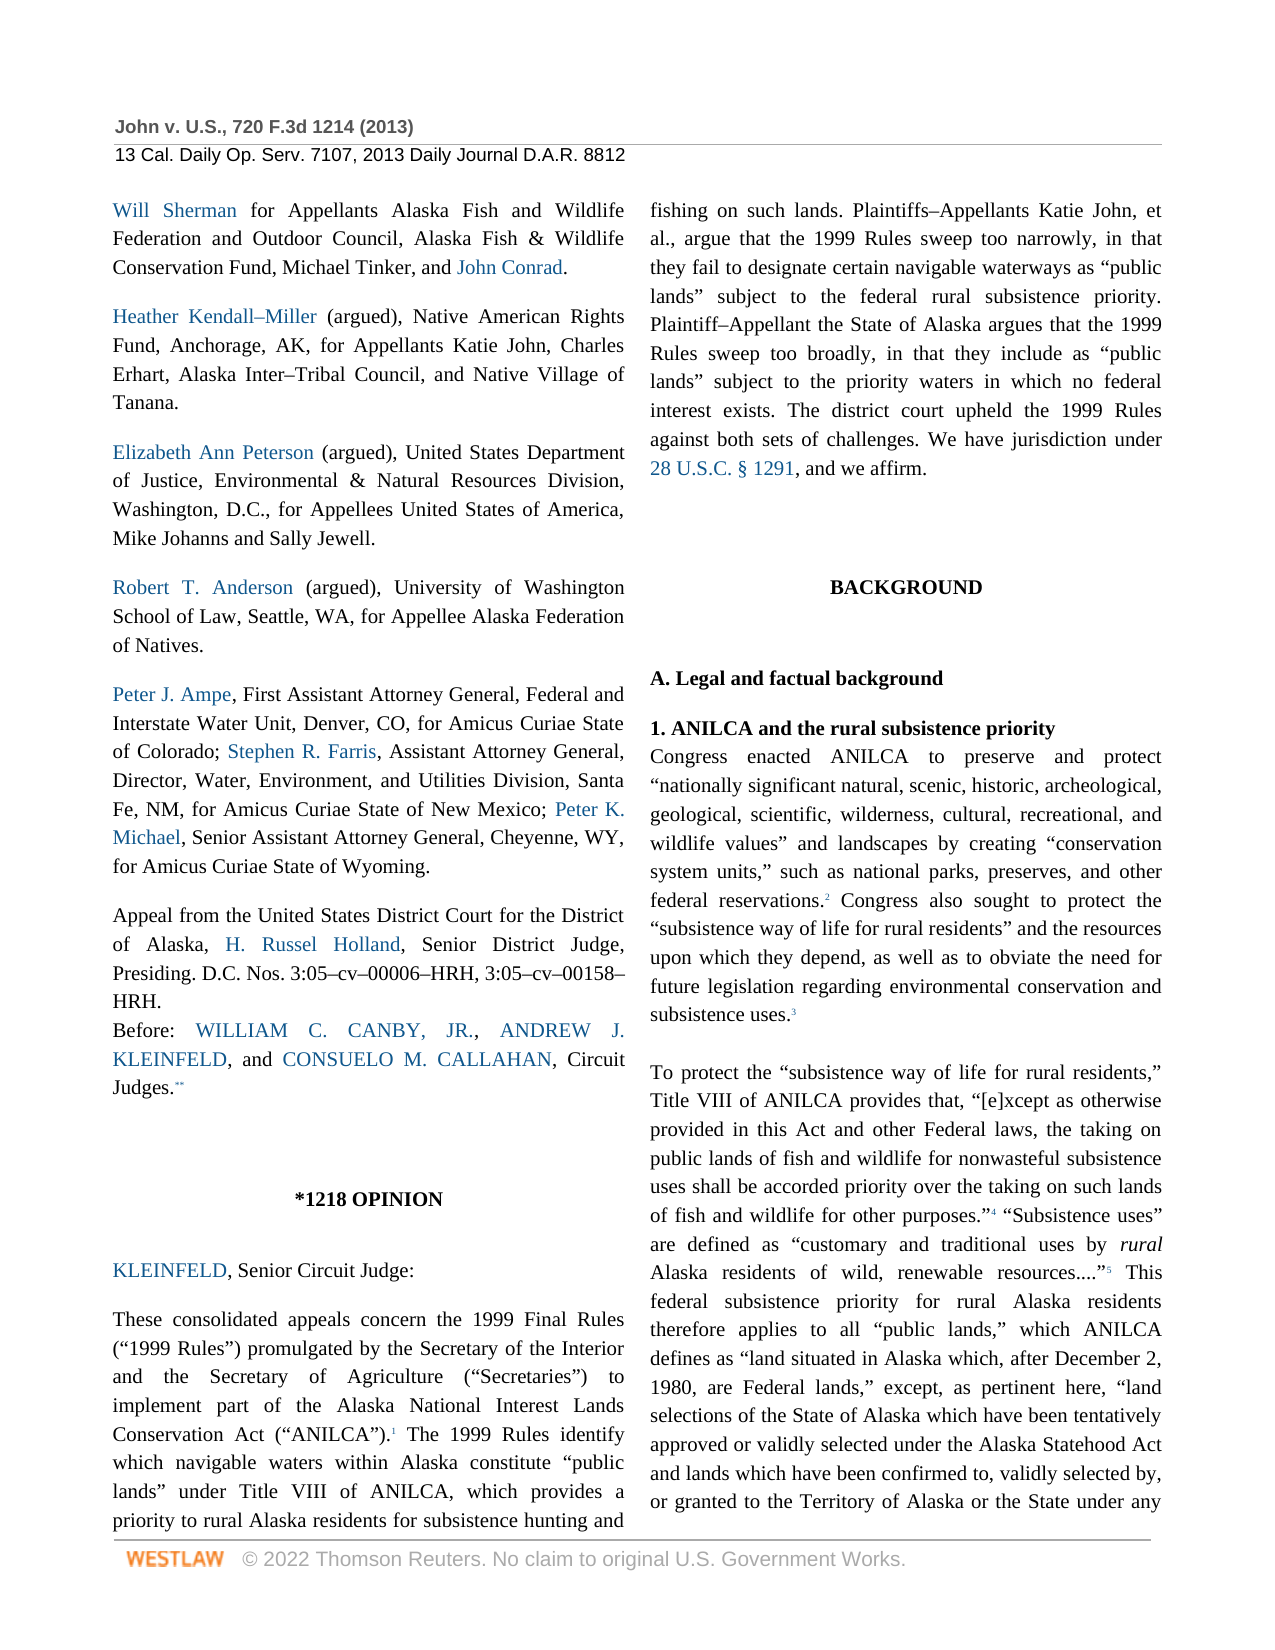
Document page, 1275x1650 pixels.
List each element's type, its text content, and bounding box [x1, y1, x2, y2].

picture [114, 1551, 237, 1567]
text Peter J. Ampe, First Assistant Attorney General, Federal and Interstate Water Unit, Denver, CO, for Amicus Curiae State of Colorado; Stephen R. Farris, Assistant Attorney General, Director, Water, Environment, and Utilities Division, Santa Fe, NM, for Amicus Curiae State of New Mexico; Peter K. Michael, Senior Assistant Attorney General, Cheyenne, WY, for Amicus Curiae State of Wyoming. [112, 677, 625, 878]
text Elizabeth Ann Peterson (argued), United States Department of Justice, Environmental & Natural Resources Division, Washington, D.C., for Appellees United States of America, Mike Johanns and Sally Jewell. [112, 435, 625, 550]
text Heather Kendall–Miller (argued), Native American Rights Fund, Anchorage, AK, for Appellants Katie John, Charles Erhart, Alaska Inter–Tribal Council, and Native Village of Tanana. [112, 300, 625, 414]
text Before: WILLIAM C. CANBY, JR., ANDREW J. KLEINFELD, and CONSUELO M. CALLAHAN, Circuit Judges.** [112, 1013, 625, 1099]
text These consolidated appeals concern the 1999 Final Rules (“1999 Rules”) promulgated by the Secretary of the Interior and the Secretary of Agriculture (“Secretaries”) to implement part of the Alaska National Interest Lands Conservation Act (“ANILCA”).1 The 1999 Rules identify which navigable waters within Alaska constitute “public lands” under Title VIII of ANILCA, which provides a priority to rural Alaska residents for subsistence hunting and fishing on such lands. Plaintiffs–Appellants Katie John, et al., argue that the 1999 Rules sweep too narrowly, in that they fail to designate certain navigable waterways as “public lands” subject to the federal rural subsistence priority. Plaintiff–Appellant the State of Alaska argues that the 1999 Rules sweep too broadly, in that they include as “public lands” subject to the priority waters in which no federal interest exists. The district court upheld the 1999 Rules against both sets of challenges. We have jurisdiction under 28 U.S.C. § 1291, and we affirm. [112, 1302, 625, 1532]
text 1. ANILCA and the rural subsistence priority [650, 711, 1162, 740]
text A. Legal and factual background [650, 662, 1162, 690]
text BACKGROUND [650, 571, 1162, 599]
text Will Sherman for Appellants Alaska Fish and Wildlife Federation and Outdoor Council, Alaska Fish & Wildlife Conservation Fund, Michael Tinker, and John Conrad. [112, 193, 625, 279]
text Congress enacted ANILCA to preserve and protect “nationally significant natural, scenic, historic, archeological, geological, scientific, wilderness, cultural, recreational, and wildlife values” and landscapes by creating “conservation system units,” such as national parks, preserves, and other federal reservations.2 Congress also sought to protect the “subsistence way of life for rural residents” and the resources upon which they depend, as well as to obviate the need for future legislation regarding environmental conservation and subsistence uses.3 [650, 740, 1162, 1026]
text Robert T. Anderson (argued), University of Washington School of Law, Seattle, WA, for Appellee Alaska Federation of Natives. [112, 571, 625, 657]
text *1218 OPINION [112, 1183, 625, 1211]
text KLEINFELD, Senior Circuit Judge: [112, 1253, 625, 1282]
text Appeal from the United States District Court for the District of Alaska, H. Russel Holland, Senior District Judge, Presiding. D.C. Nos. 3:05–cv–00006–HRH, 3:05–cv–00158–HRH. [112, 899, 625, 1013]
text These consolidated appeals concern the 1999 Final Rules (“1999 Rules”) promulgated by the Secretary of the Interior and the Secretary of Agriculture (“Secretaries”) to implement part of the Alaska National Interest Lands Conservation Act (“ANILCA”).1 The 1999 Rules identify which navigable waters within Alaska constitute “public lands” under Title VIII of ANILCA, which provides a priority to rural Alaska residents for subsistence hunting and fishing on such lands. Plaintiffs–Appellants Katie John, et al., argue that the 1999 Rules sweep too narrowly, in that they fail to designate certain navigable waterways as “public lands” subject to the federal rural subsistence priority. Plaintiff–Appellant the State of Alaska argues that the 1999 Rules sweep too broadly, in that they include as “public lands” subject to the priority waters in which no federal interest exists. The district court upheld the 1999 Rules against both sets of challenges. We have jurisdiction under 28 U.S.C. § 1291, and we affirm. [650, 193, 1162, 479]
